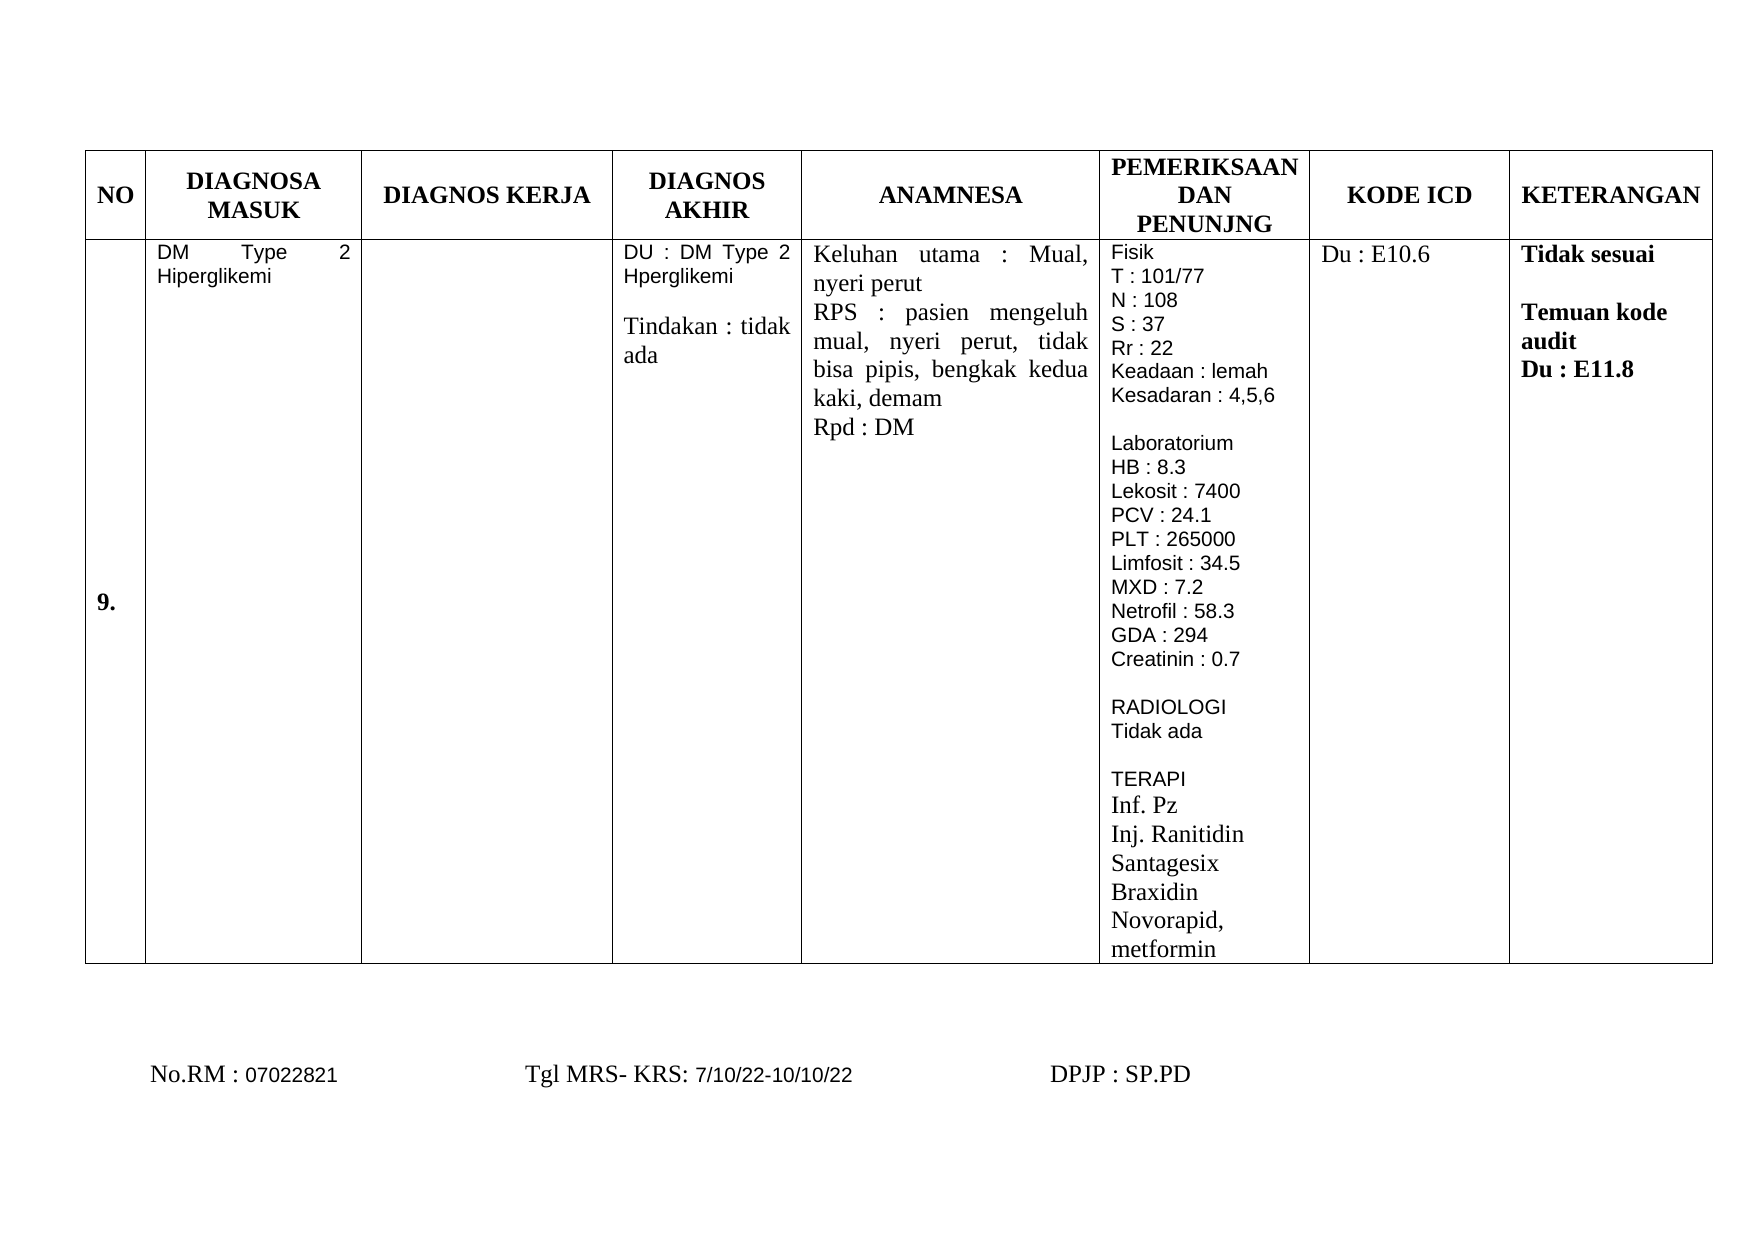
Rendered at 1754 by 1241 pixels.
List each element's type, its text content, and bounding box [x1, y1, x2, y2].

table_header DIAGNOS KERJA [362, 151, 612, 238]
table_cell 9. [86, 240, 145, 963]
table_header KETERANGAN [1510, 151, 1712, 238]
table_header DIAGNOSA MASUK [146, 151, 361, 238]
table_cell Fisik T : 101/77 N : 108 S : 37 Rr : 22 Keadaan : lemah Kesadaran : 4,5,6 Laboratorium HB : 8.3 Lekosit : 7400 PCV : 24.1 PLT : 265000 Limfosit : 34.5 MXD : 7.2 Netrofil : 58.3 GDA : 294 Creatinin : 0.7 RADIOLOGI Tidak ada TERAPI Inf. Pz Inj. Ranitidin Santagesix Braxidin Novorapid, metformin [1100, 240, 1309, 963]
table_cell Du : E10.6 [1310, 240, 1509, 963]
table_header ANAMNESA [802, 151, 1099, 238]
table_cell Tidak sesuai Temuan kode audit Du : E11.8 [1510, 240, 1712, 963]
table_header NO [86, 151, 145, 238]
table_cell [362, 240, 612, 963]
table_cell DU : DM Type 2 Hperglikemi Tindakan : tidak ada [613, 240, 801, 963]
table_cell Keluhan utama : Mual, nyeri perut RPS : pasien mengeluh mual, nyeri perut, tidak bisa pipis, bengkak kedua kaki, demam Rpd : DM [802, 240, 1099, 963]
table_cell DM Type 2 Hiperglikemi [146, 240, 361, 963]
text No.RM : 07022821 Tgl MRS- KRS: 7/10/22-10/10/22 DPJP : SP.PD [150, 1059, 1604, 1088]
table_header DIAGNOS AKHIR [613, 151, 801, 238]
table_header PEMERIKSAAN DAN PENUNJNG [1100, 151, 1309, 238]
table_header KODE ICD [1310, 151, 1509, 238]
